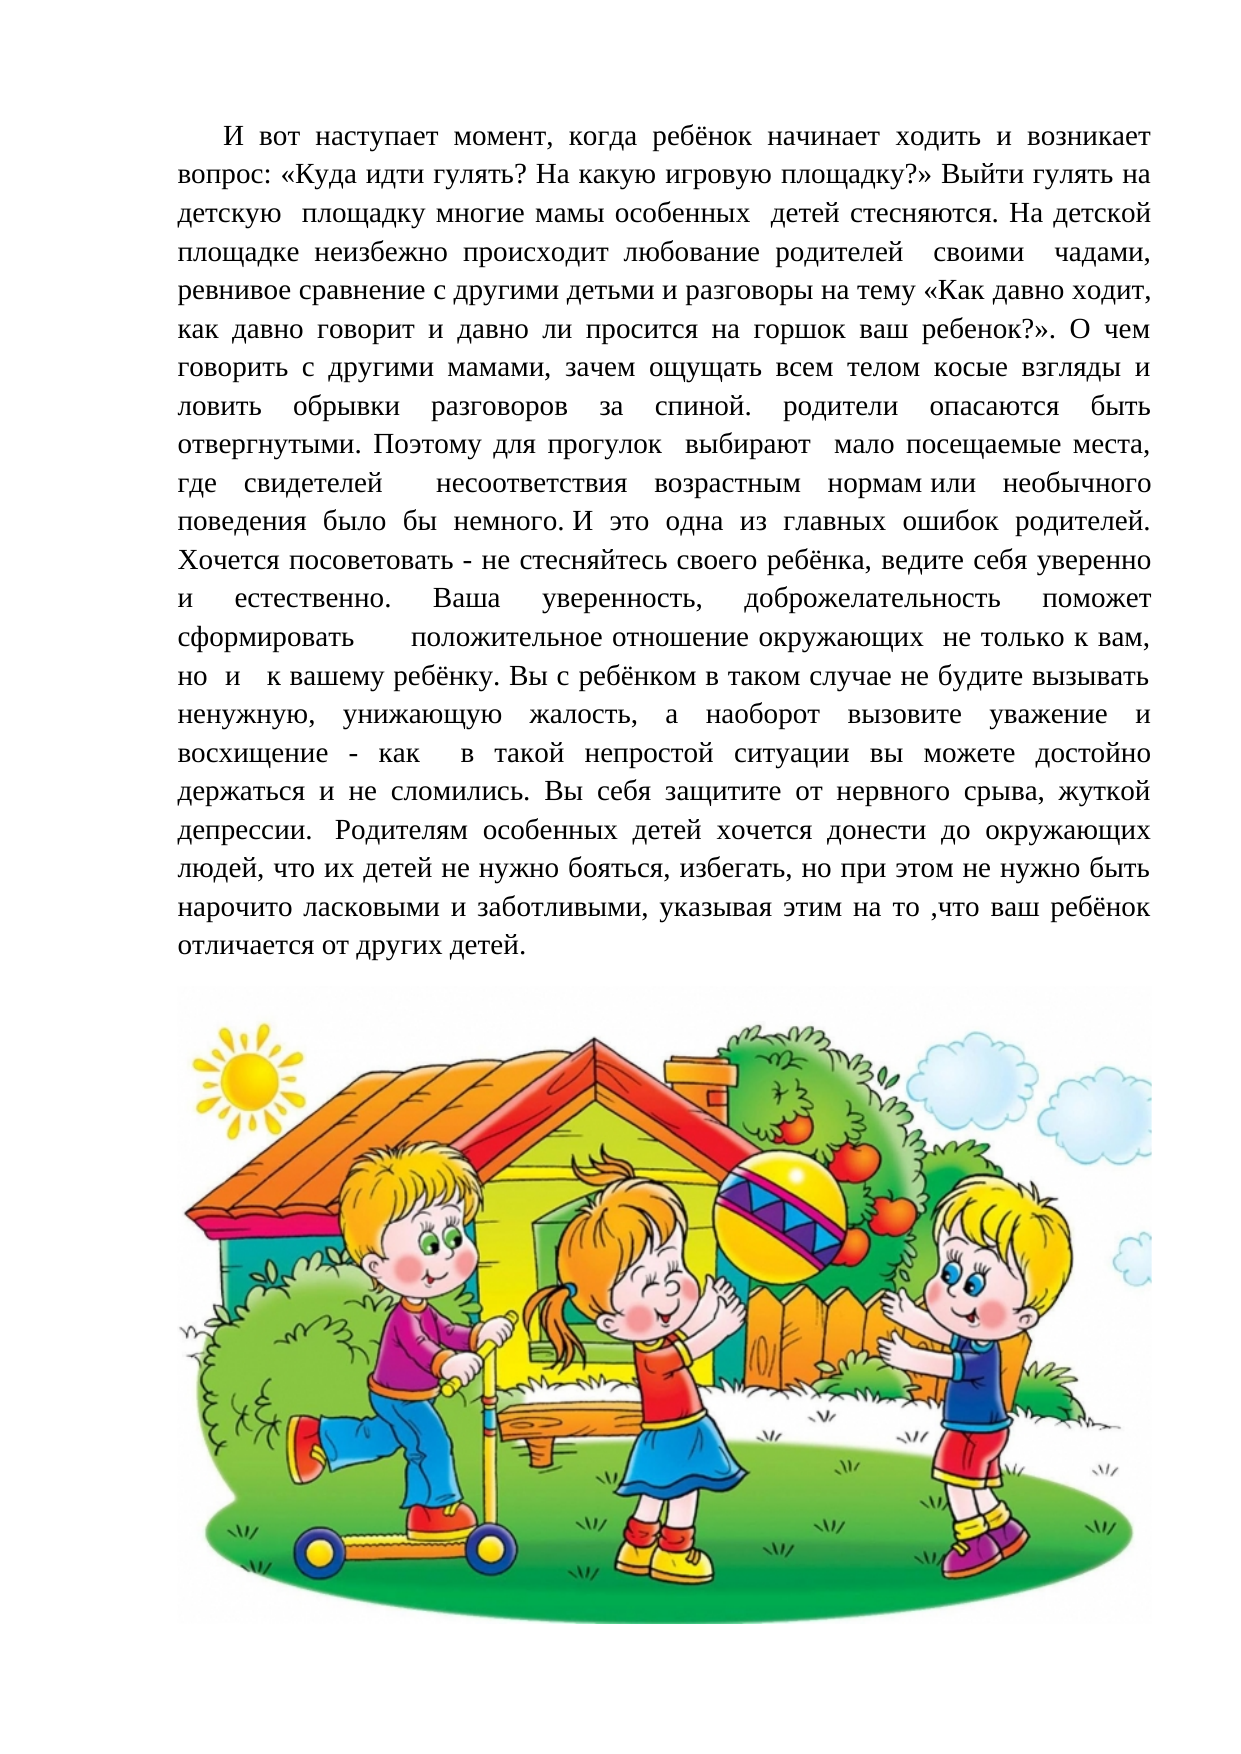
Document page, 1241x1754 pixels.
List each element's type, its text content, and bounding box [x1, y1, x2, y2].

text И вот наступает момент, когда ребёнок начинает ходить и возникает вопрос: «Куда идти гулять? На какую игровую площадку?» Выйти гулять на детскую площадку многие мамы особенных детей стесняются. На детской площадке неизбежно происходит любование родителей своими чадами, ревнивое сравнение с другими детьми и разговоры на тему «Как давно ходит, как давно говорит и давно ли просится на горшок ваш ребенок?». О чем говорить с другими мамами, зачем ощущать всем телом косые взгляды и ловить обрывки разговоров за спиной. родители опасаются быть отвергнутыми. Поэтому для прогулок выбирают мало посещаемые места, где свидетелей несоответствия возрастным нормам или необычного поведения было бы немного. И это одна из главных ошибок родителей. Хочется посоветовать - не стесняйтесь своего ребёнка, ведите себя уверенно и естественно. Ваша уверенность, доброжелательность поможет сформировать положительное отношение окружающих не только к вам, но и к вашему ребёнку. Вы с ребёнком в таком случае не будите вызывать ненужную, унижающую жалость, а наоборот вызовите уважение и восхищение - как в такой непростой ситуации вы можете достойно держаться и не сломились. Вы себя защитите от нервного срыва, жуткой депрессии. Родителям особенных детей хочется донести до окружающих людей, что их детей не нужно бояться, избегать, но при этом не нужно быть нарочито ласковыми и заботливыми, указывая этим на то ,что ваш ребёнок отличается от других детей. [177, 118, 1152, 961]
picture [177, 986, 1152, 1624]
